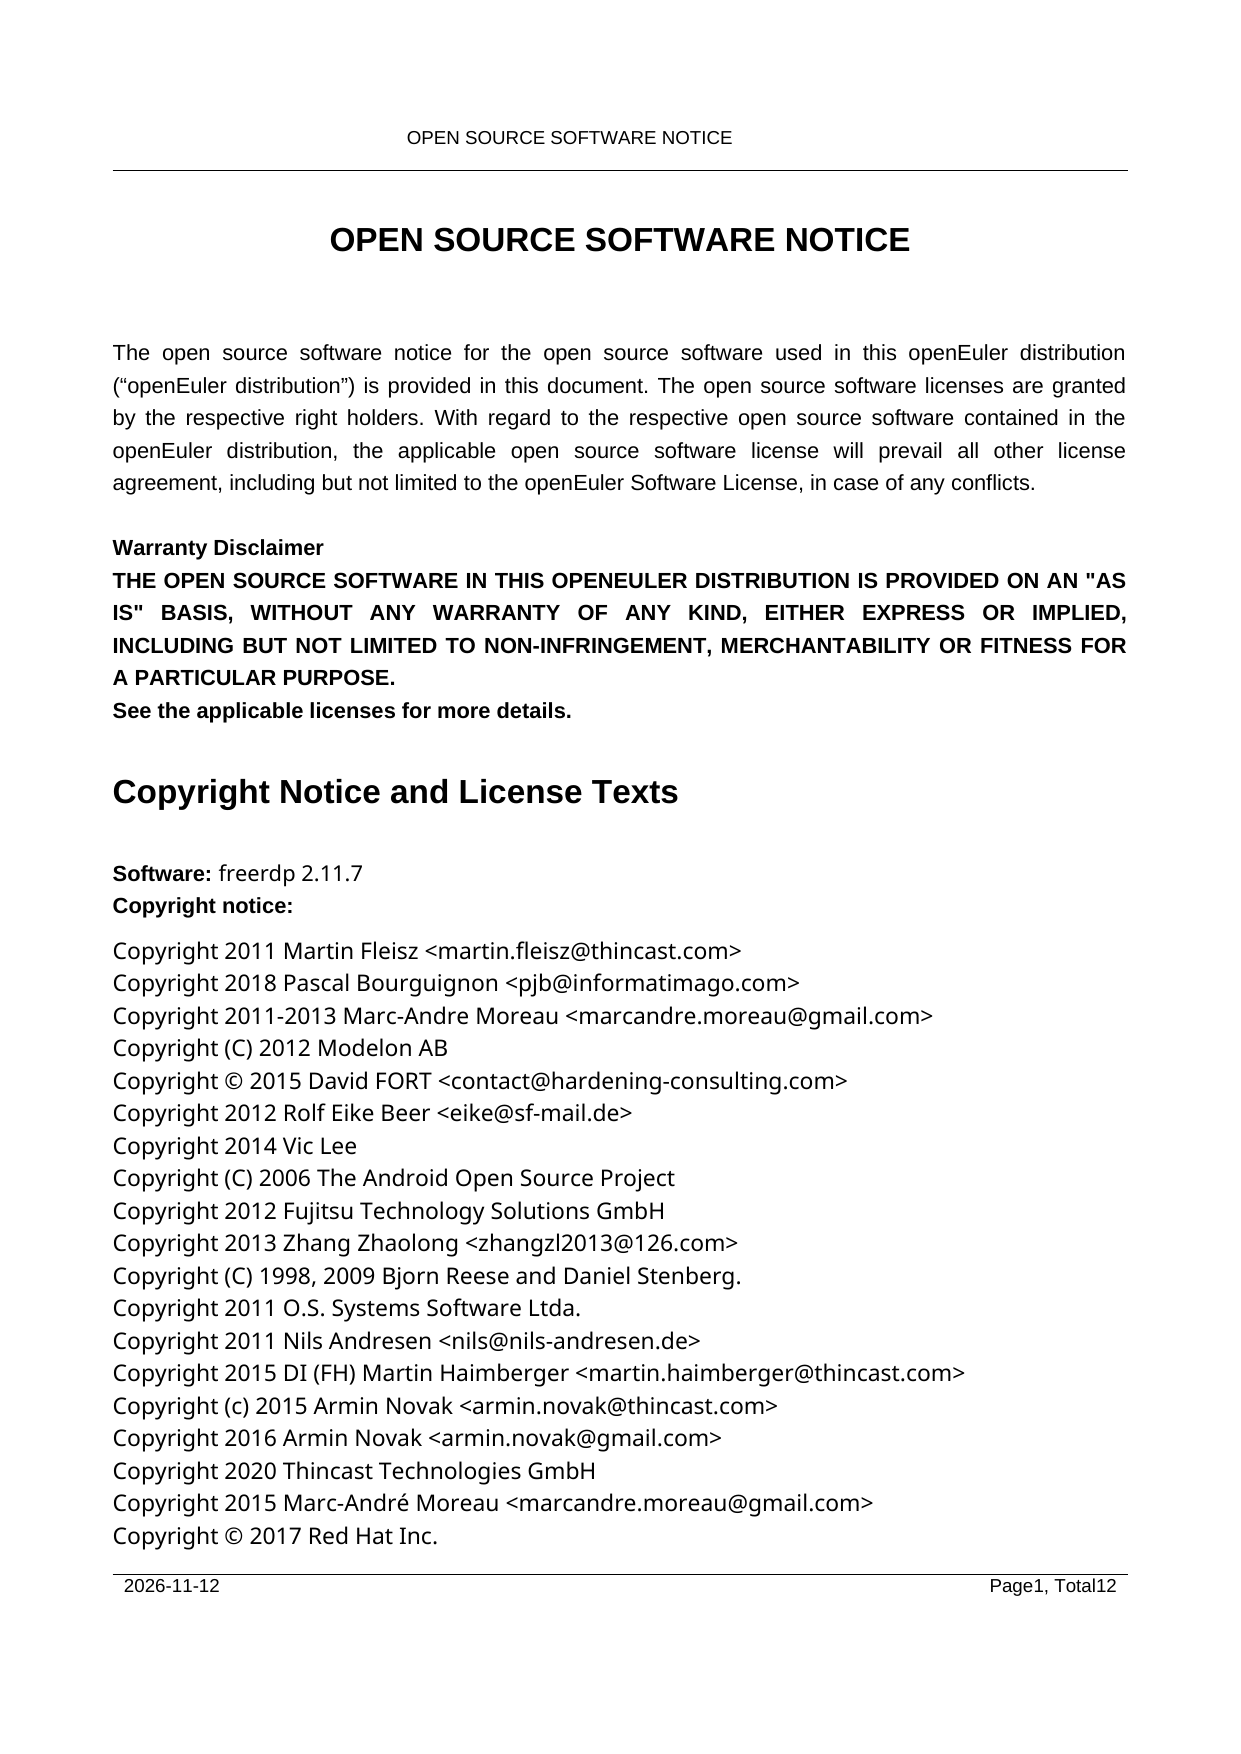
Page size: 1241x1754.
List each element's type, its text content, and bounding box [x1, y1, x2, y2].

text Copyright notice: [112, 889, 1128, 921]
title Software: freerdp 2.11.7 [112, 856, 1128, 889]
text Copyright Notice and License Texts [112, 759, 1128, 824]
text THE OPEN SOURCE SOFTWARE IN THIS OPENEULER DISTRIBUTION IS PROVIDED ON AN "AS IS" BASIS, WITHOUT ANY WARRANTY OF ANY KIND, EITHER EXPRESS OR IMPLIED, INCLUDING BUT NOT LIMITED TO NON-INFRINGEMENT, MERCHANTABILITY OR FITNESS FOR A PARTICULAR PURPOSE. See the applicable licenses for more details. [112, 564, 1128, 726]
text Warranty Disclaimer [112, 531, 1128, 564]
text The open source software notice for the open source software used in this openEuler distribution (“openEuler distribution”) is provided in this document. The open source software licenses are granted by the respective right holders. With regard to the respective open source software contained in the openEuler distribution, the applicable open source software license will prevail all other license agreement, including but not limited to the openEuler Software License, in case of any conflicts. [112, 336, 1128, 499]
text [112, 934, 1128, 1551]
text OPEN SOURCE SOFTWARE NOTICE [112, 206, 1128, 271]
